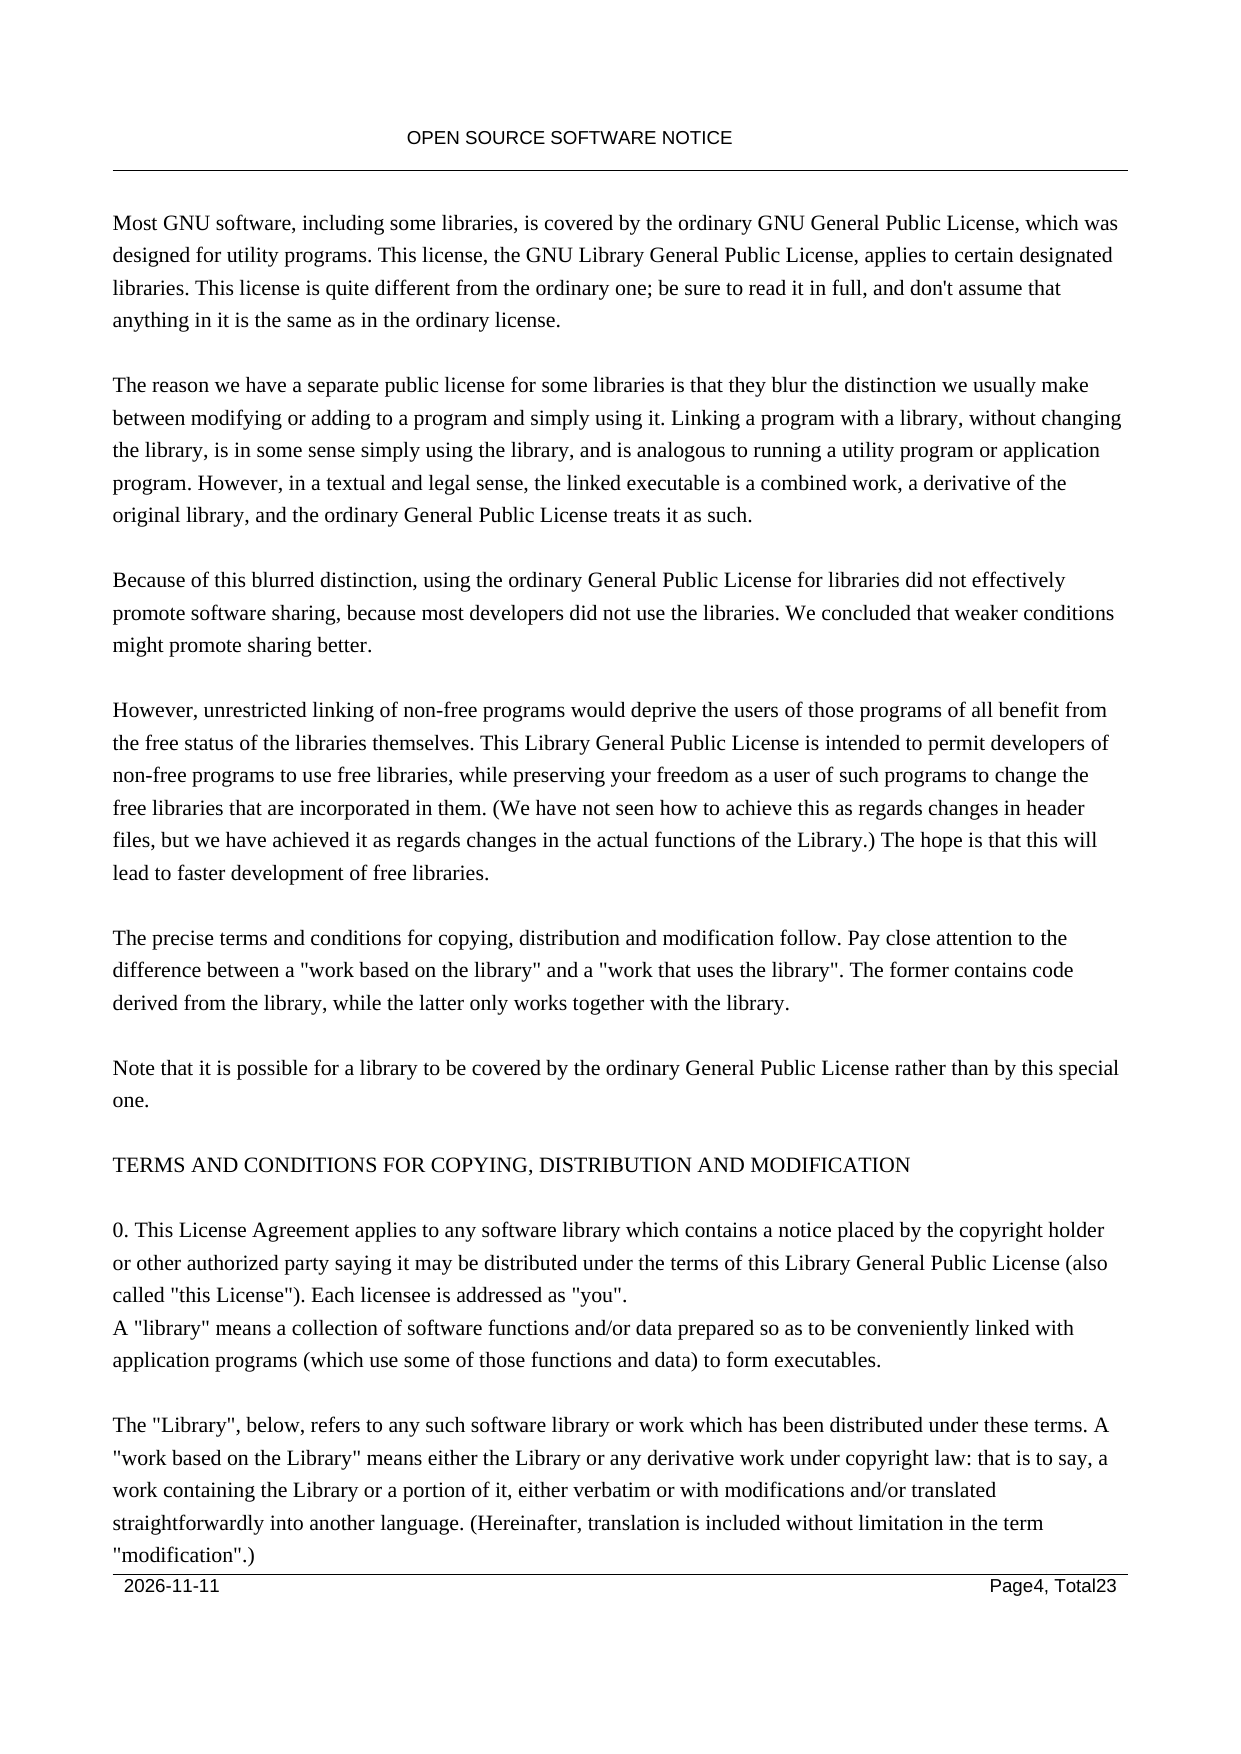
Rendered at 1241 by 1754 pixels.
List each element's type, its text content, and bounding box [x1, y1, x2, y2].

text The precise terms and conditions for copying, distribution and modification follow. Pay close attention to the difference between a "work based on the library" and a "work that uses the library". The former contains code derived from the library, while the latter only works together with the library. [112, 921, 1128, 1019]
text A "library" means a collection of software functions and/or data prepared so as to be conveniently linked with application programs (which use some of those functions and data) to form executables. [112, 1311, 1128, 1376]
text However, unrestricted linking of non-free programs would deprive the users of those programs of all benefit from the free status of the libraries themselves. This Library General Public License is intended to permit developers of non-free programs to use free libraries, while preserving your freedom as a user of such programs to change the free libraries that are incorporated in them. (We have not seen how to achieve this as regards changes in header files, but we have achieved it as regards changes in the actual functions of the Library.) The hope is that this will lead to faster development of free libraries. [112, 694, 1128, 889]
text The "Library", below, refers to any such software library or work which has been distributed under these terms. A "work based on the Library" means either the Library or any derivative work under copyright law: that is to say, a work containing the Library or a portion of it, either verbatim or with modifications and/or translated straightforwardly into another language. (Hereinafter, translation is included without limitation in the term "modification".) [112, 1409, 1128, 1571]
text 0. This License Agreement applies to any software library which contains a notice placed by the copyright holder or other authorized party saying it may be distributed under the terms of this Library General Public License (also called "this License"). Each licensee is addressed as "you". [112, 1214, 1128, 1311]
text Most GNU software, including some libraries, is covered by the ordinary GNU General Public License, which was designed for utility programs. This license, the GNU Library General Public License, applies to certain designated libraries. This license is quite different from the ordinary one; be sure to read it in full, and don't assume that anything in it is the same as in the ordinary license. [112, 206, 1128, 336]
text TERMS AND CONDITIONS FOR COPYING, DISTRIBUTION AND MODIFICATION [112, 1149, 1128, 1181]
text The reason we have a separate public license for some libraries is that they blur the distinction we usually make between modifying or adding to a program and simply using it. Linking a program with a library, without changing the library, is in some sense simply using the library, and is analogous to running a utility program or application program. However, in a textual and legal sense, the linked executable is a combined work, a derivative of the original library, and the ordinary General Public License treats it as such. [112, 369, 1128, 531]
text Note that it is possible for a library to be covered by the ordinary General Public License rather than by this special one. [112, 1051, 1128, 1116]
text Because of this blurred distinction, using the ordinary General Public License for libraries did not effectively promote software sharing, because most developers did not use the libraries. We concluded that weaker conditions might promote sharing better. [112, 564, 1128, 661]
